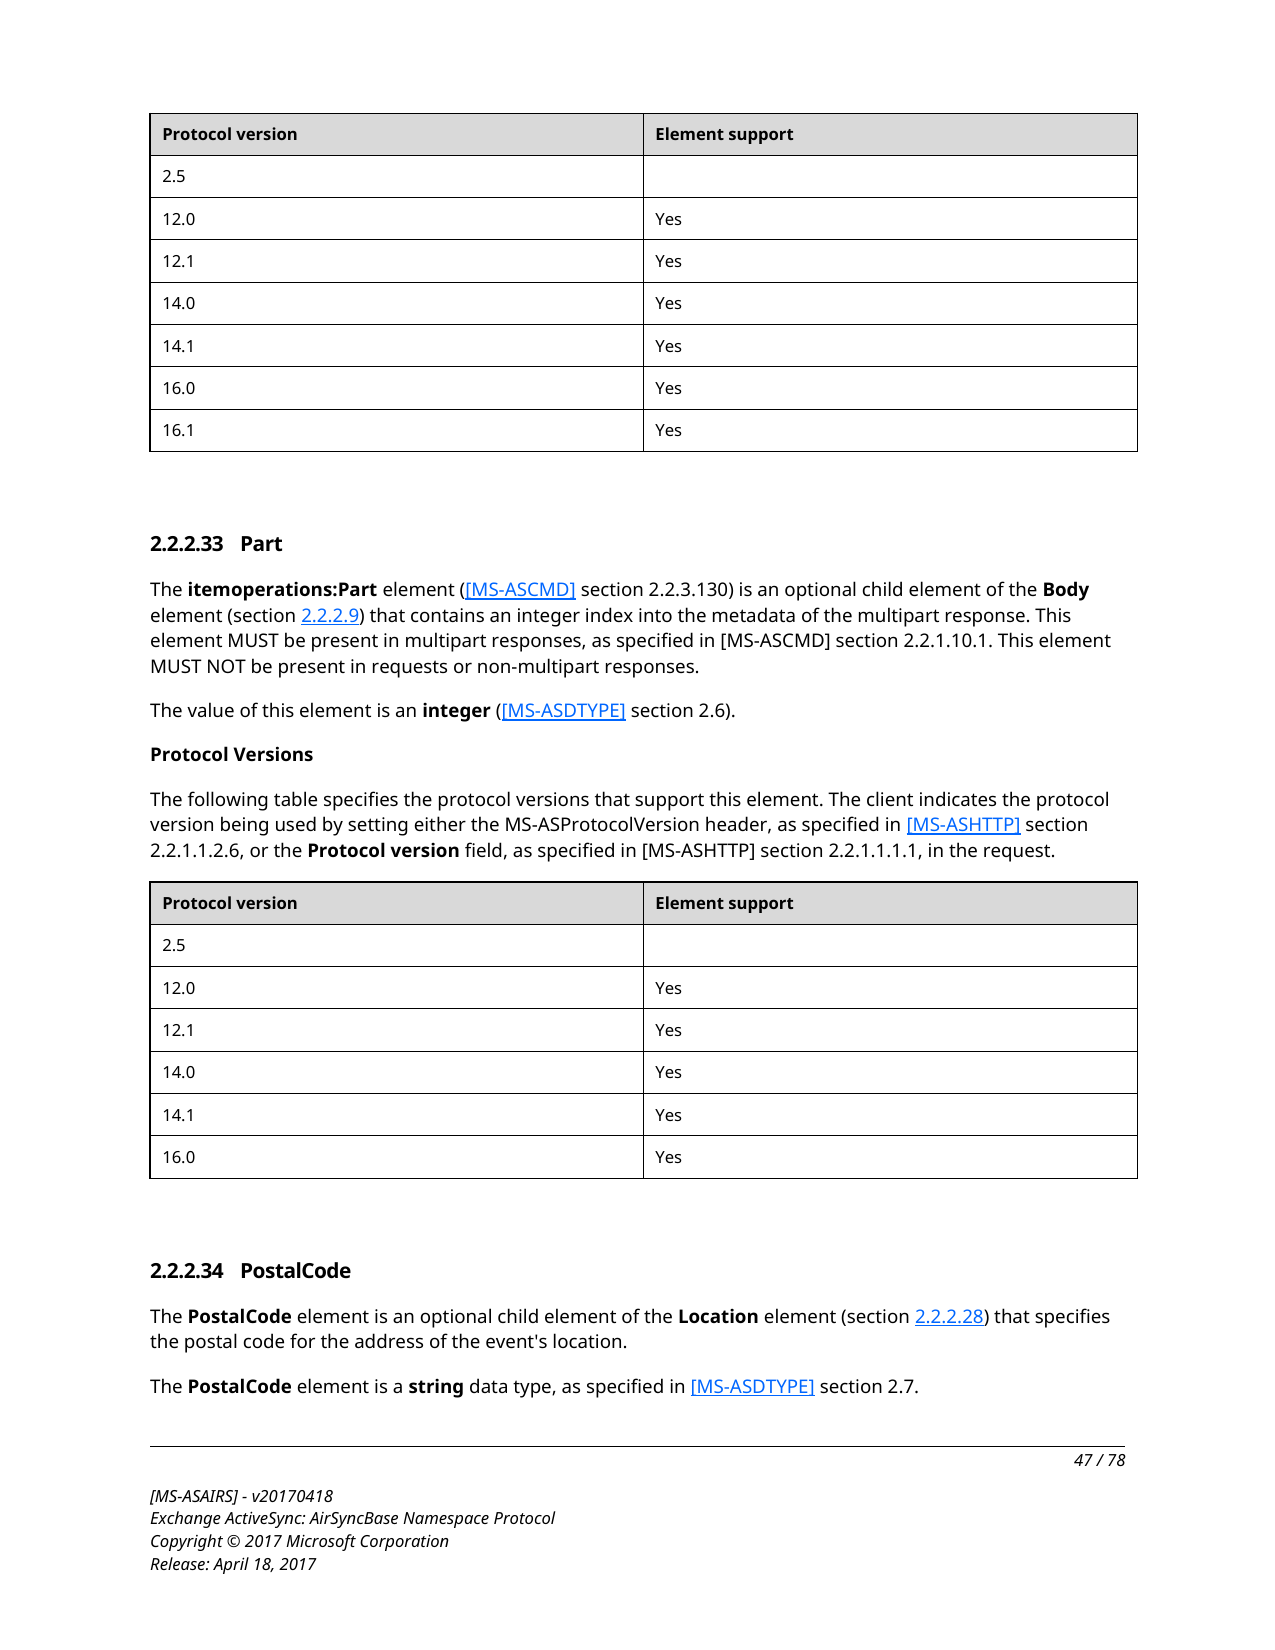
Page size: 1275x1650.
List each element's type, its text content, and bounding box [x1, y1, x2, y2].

text The PostalCode element is an optional child element of the Location element (section 2.2.2.28) that specifies the postal code for the address of the event's location. [150, 1303, 1125, 1354]
table_cell 2.5 [151, 925, 643, 966]
table_cell Yes [644, 967, 1137, 1008]
table_cell 14.1 [151, 325, 643, 366]
table_header Element support [644, 114, 1137, 155]
table_header Protocol version [151, 114, 643, 155]
table_cell 12.1 [151, 1009, 643, 1051]
text The value of this element is an integer ([MS-ASDTYPE] section 2.6). [150, 697, 1125, 723]
subtitle PostalCode [150, 1256, 1125, 1284]
table_cell Yes [644, 325, 1137, 366]
table_cell 14.0 [151, 283, 643, 324]
table_cell 14.1 [151, 1094, 643, 1135]
table_cell Yes [644, 240, 1137, 282]
table_cell 12.1 [151, 240, 643, 282]
text Protocol Versions [150, 742, 1125, 767]
table_cell Yes [644, 1009, 1137, 1051]
table_cell [644, 925, 1137, 966]
text The PostalCode element is a string data type, as specified in [MS-ASDTYPE] section 2.7. [150, 1373, 1125, 1398]
table_cell 16.0 [151, 1136, 643, 1177]
table_cell 2.5 [151, 156, 643, 197]
table_cell [644, 156, 1137, 197]
table_cell Yes [644, 1094, 1137, 1135]
table_cell Yes [644, 283, 1137, 324]
table_cell 12.0 [151, 198, 643, 239]
subtitle Part [150, 529, 1125, 558]
table_header Protocol version [151, 883, 643, 924]
table_cell Yes [644, 367, 1137, 408]
table_cell 16.1 [151, 410, 643, 451]
table_header Element support [644, 883, 1137, 924]
table_cell Yes [644, 1136, 1137, 1177]
table_cell Yes [644, 410, 1137, 451]
table_cell 12.0 [151, 967, 643, 1008]
text The itemoperations:Part element ([MS-ASCMD] section 2.2.3.130) is an optional child element of the Body element (section 2.2.2.9) that contains an integer index into the metadata of the multipart response. This element MUST be present in multipart responses, as specified in [MS-ASCMD] section 2.2.1.10.1. This element MUST NOT be present in requests or non-multipart responses. [150, 577, 1125, 679]
table_cell 16.0 [151, 367, 643, 408]
table_cell Yes [644, 198, 1137, 239]
table_cell Yes [644, 1052, 1137, 1093]
table_cell 14.0 [151, 1052, 643, 1093]
text The following table specifies the protocol versions that support this element. The client indicates the protocol version being used by setting either the MS-ASProtocolVersion header, as specified in [MS-ASHTTP] section 2.2.1.1.2.6, or the Protocol version field, as specified in [MS-ASHTTP] section 2.2.1.1.1.1, in the request. [150, 786, 1125, 863]
